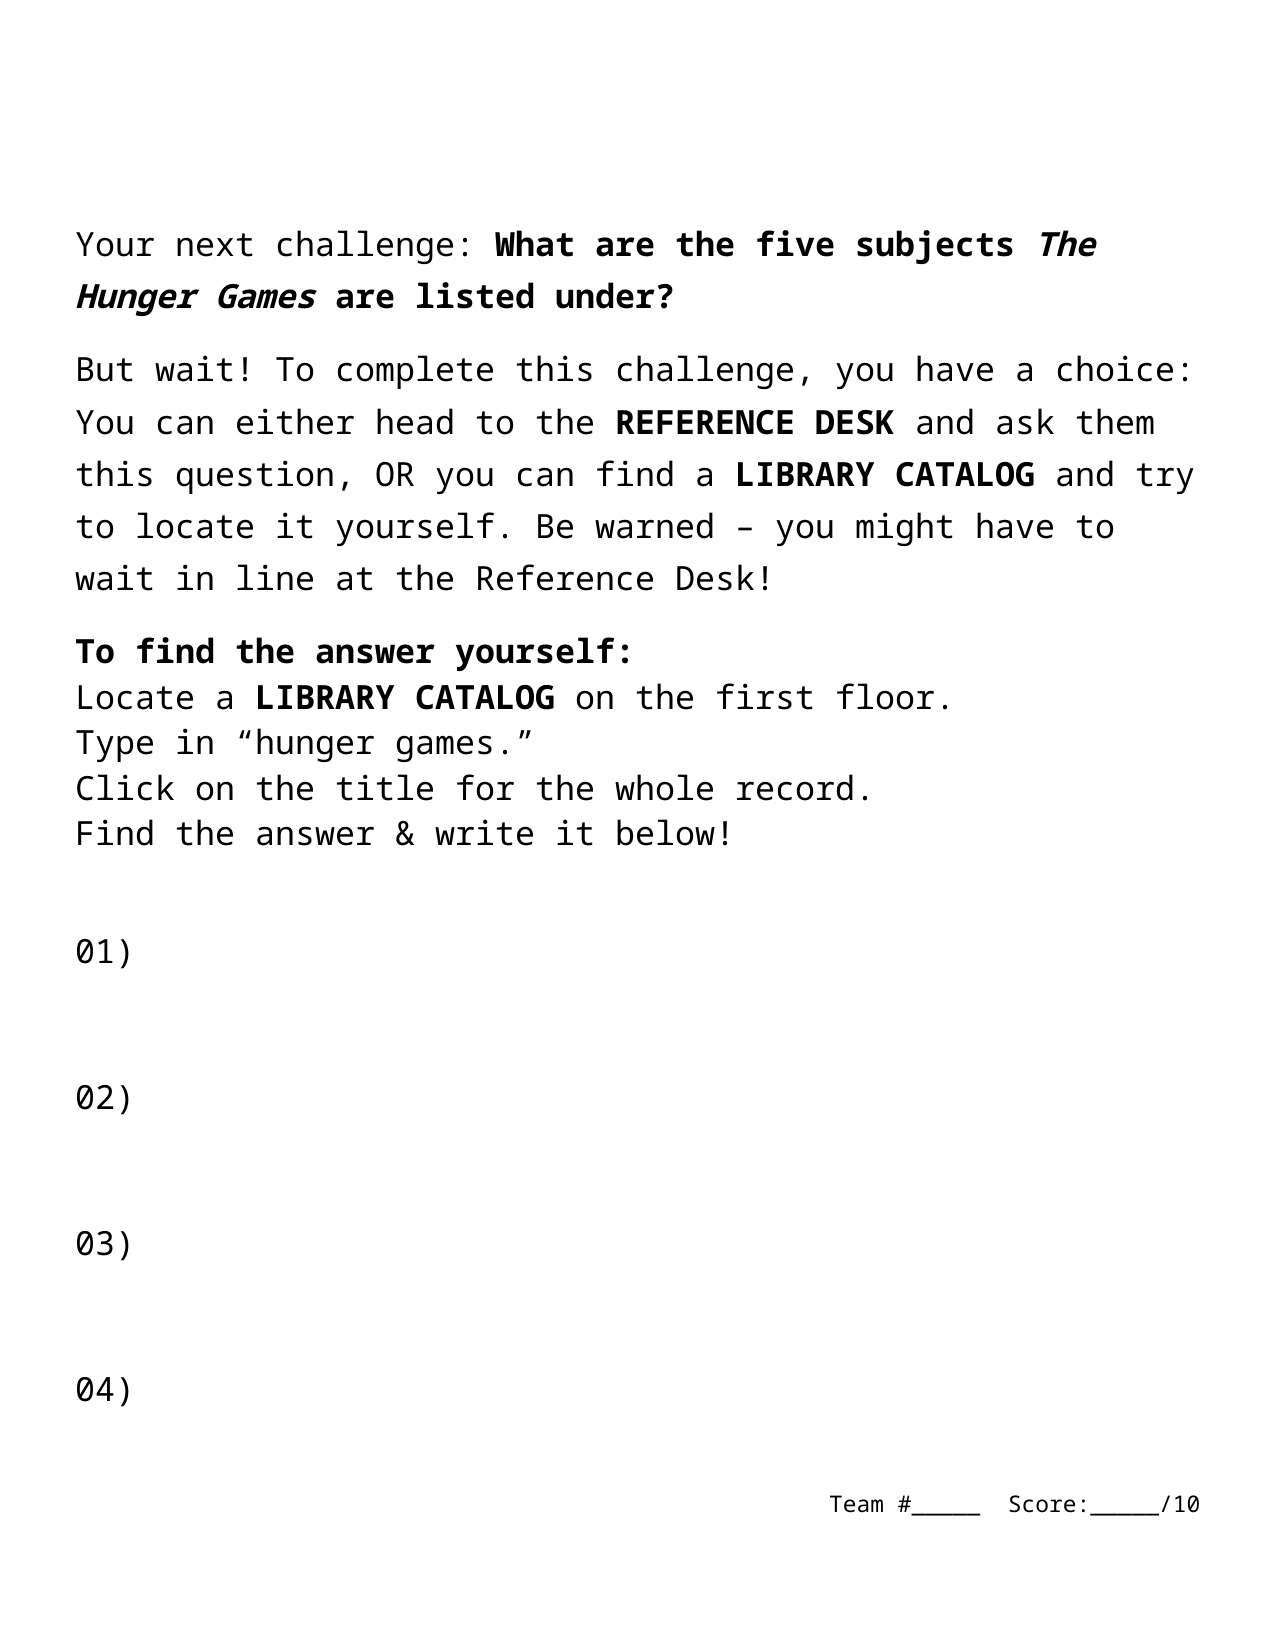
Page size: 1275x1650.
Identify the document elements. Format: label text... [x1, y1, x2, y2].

text 04) [75, 1366, 1200, 1412]
text Locate a LIBRARY CATALOG on the first floor. [75, 673, 1200, 719]
text To find the answer yourself: [75, 628, 1200, 673]
text 01) [75, 928, 1200, 973]
text Your next challenge: What are the five subjects The Hunger Games are listed under? [75, 221, 1200, 319]
text Click on the title for the whole record. [75, 764, 1200, 810]
text 02) [75, 1074, 1200, 1119]
text 03) [75, 1220, 1200, 1266]
text Type in “hunger games.” [75, 719, 1200, 764]
text But wait! To complete this challenge, you have a choice: You can either head to the REFERENCE DESK and ask them this question, OR you can find a LIBRARY CATALOG and try to locate it yourself. Be warned – you might have to wait in line at the Reference Desk! [75, 346, 1200, 600]
text Find the answer & write it below! [75, 810, 1200, 855]
